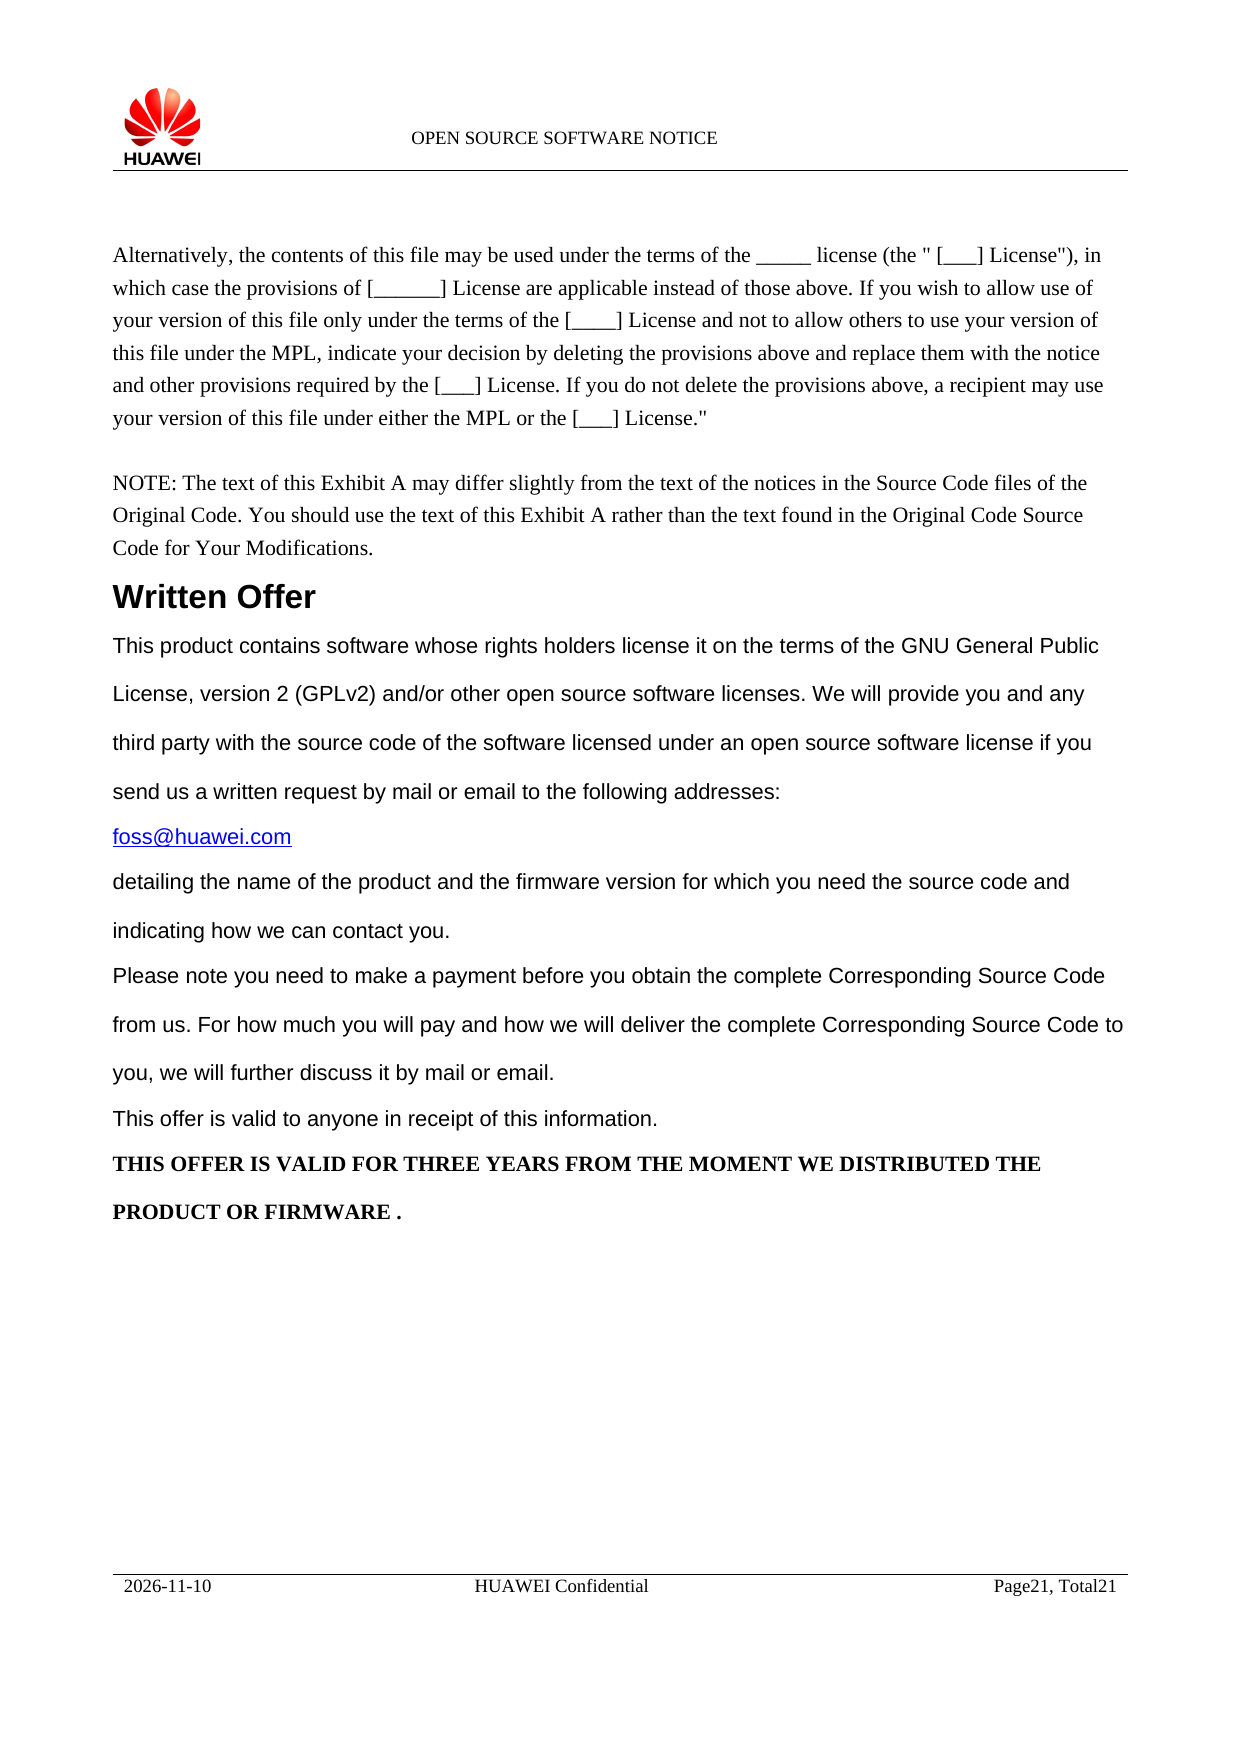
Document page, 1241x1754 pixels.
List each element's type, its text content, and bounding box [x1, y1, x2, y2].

text This offer is valid to anyone in receipt of this information. [112, 1102, 1128, 1134]
text detailing the name of the product and the firmware version for which you need the source code and indicating how we can contact you. [112, 865, 1128, 947]
picture [124, 88, 201, 165]
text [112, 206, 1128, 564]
text This product contains software whose rights holders license it on the terms of the GNU General Public License, version 2 (GPLv2) and/or other open source software licenses. We will provide you and any third party with the source code of the software licensed under an open source software license if you send us a written request by mail or email to the following addresses: [112, 629, 1128, 808]
text foss@huawei.com [112, 820, 1128, 853]
text This offer is valid for three years from the moment we distributed the product or firmware . [112, 1147, 1128, 1228]
text Written Offer [112, 564, 1128, 629]
text Please note you need to make a payment before you obtain the complete Corresponding Source Code from us. For how much you will pay and how we will deliver the complete Corresponding Source Code to you, we will further discuss it by mail or email. [112, 959, 1128, 1089]
